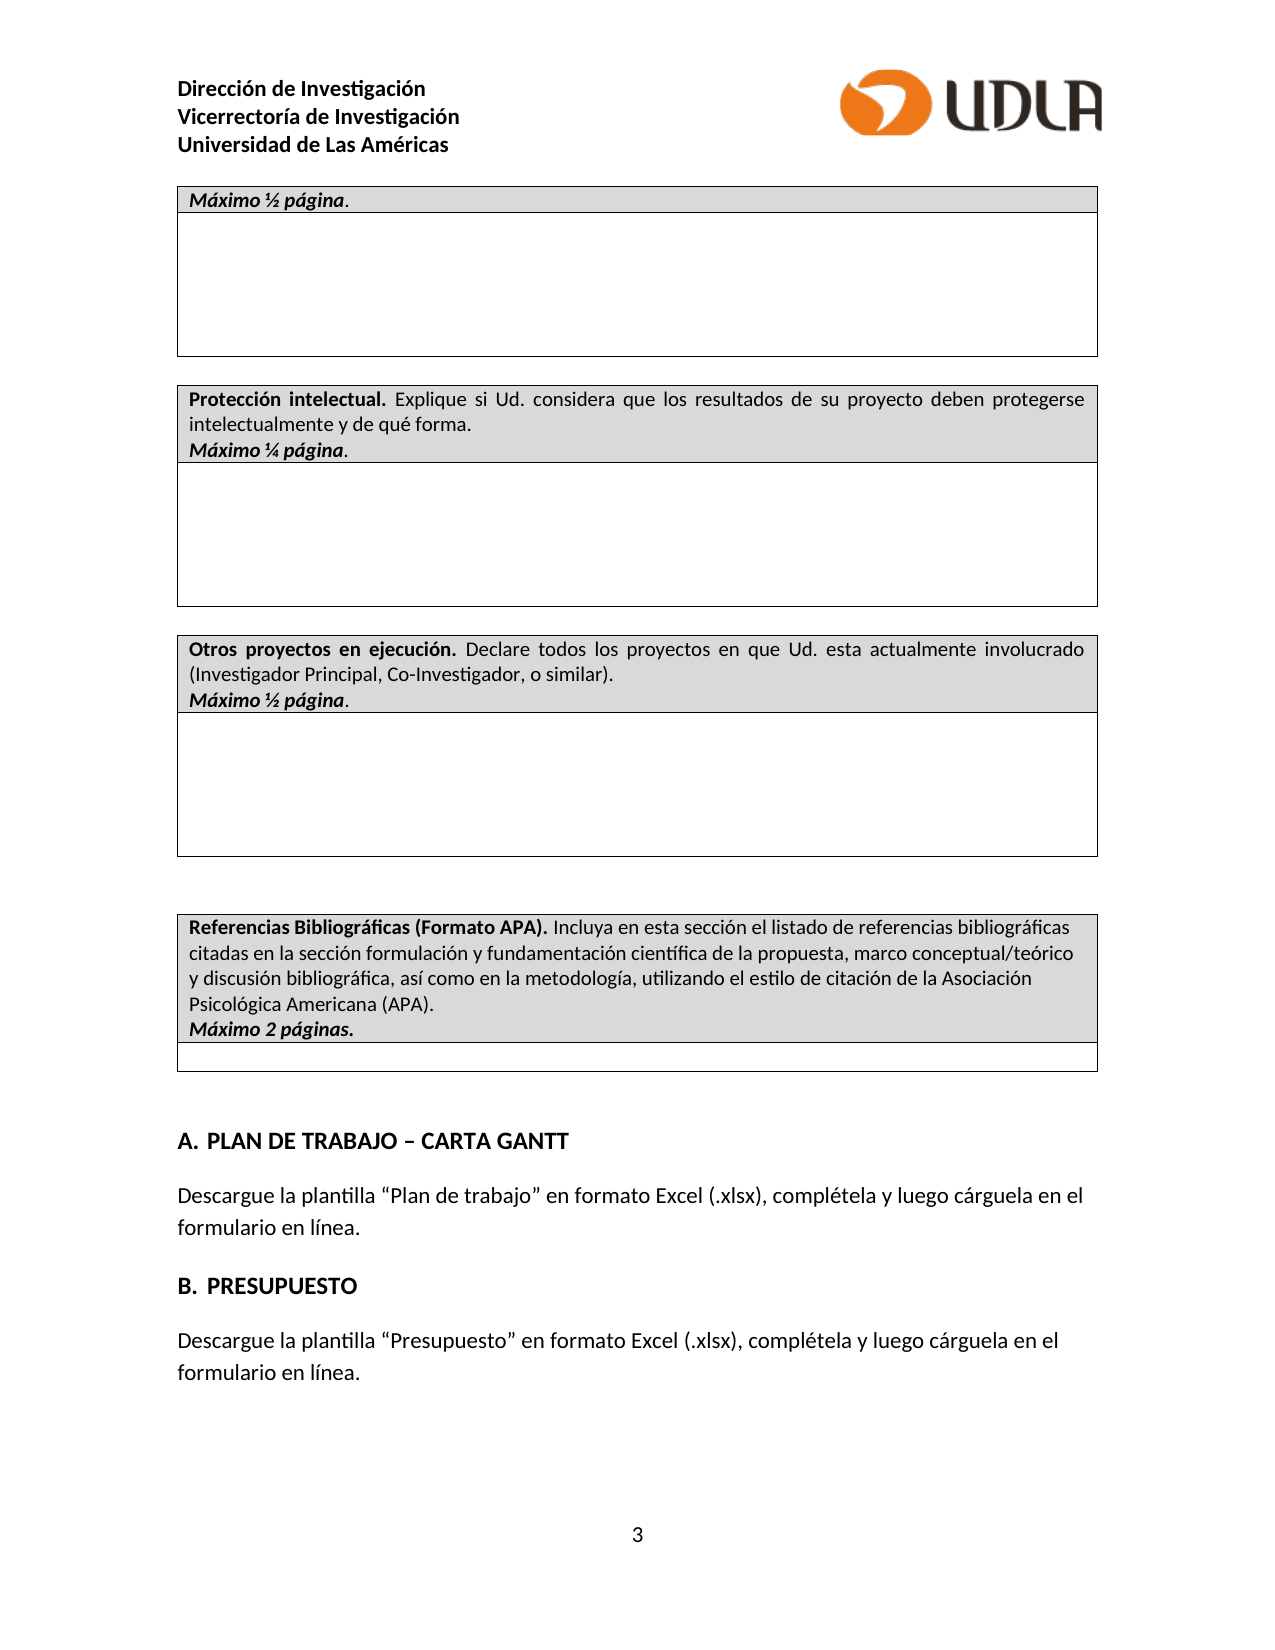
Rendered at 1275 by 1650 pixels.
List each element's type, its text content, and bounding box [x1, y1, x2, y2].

text Descargue la plantilla “Presupuesto” en formato Excel (.xlsx), complétela y luego cárguela en el formulario en línea. [177, 1326, 1098, 1386]
table_header Referencias Bibliográficas (Formato APA). Incluya en esta sección el listado de referencias bibliográficas citadas en la sección formulación y fundamentación científica de la propuesta, marco conceptual/teórico y discusión bibliográfica, así como en la metodología, utilizando el estilo de citación de la Asociación Psicológica Americana (APA). Máximo 2 páginas. [178, 915, 1097, 1042]
table_header Protección intelectual. Explique si Ud. considera que los resultados de su proyecto deben protegerse intelectualmente y de qué forma. Máximo ¼ página. [178, 386, 1097, 462]
picture [839, 69, 1102, 135]
table_cell [178, 213, 1097, 356]
list PRESUPUESTO [177, 1270, 1098, 1301]
table_header Otros proyectos en ejecución. Declare todos los proyectos en que Ud. esta actualmente involucrado (Investigador Principal, Co-Investigador, o similar). Máximo ½ página. [178, 636, 1097, 712]
table_cell [178, 713, 1097, 856]
table_cell [178, 463, 1097, 606]
table_cell [178, 1043, 1097, 1071]
text Descargue la plantilla “Plan de trabajo” en formato Excel (.xlsx), complétela y luego cárguela en el formulario en línea. [177, 1181, 1098, 1241]
table_header Incorporación de estudiantes. Explique de qué manera Ud. considera la participación de estudiantes en su proyecto. Máximo ½ página. [178, 187, 1097, 212]
list PLAN DE TRABAJO – CARTA GANTT [177, 1126, 1098, 1156]
